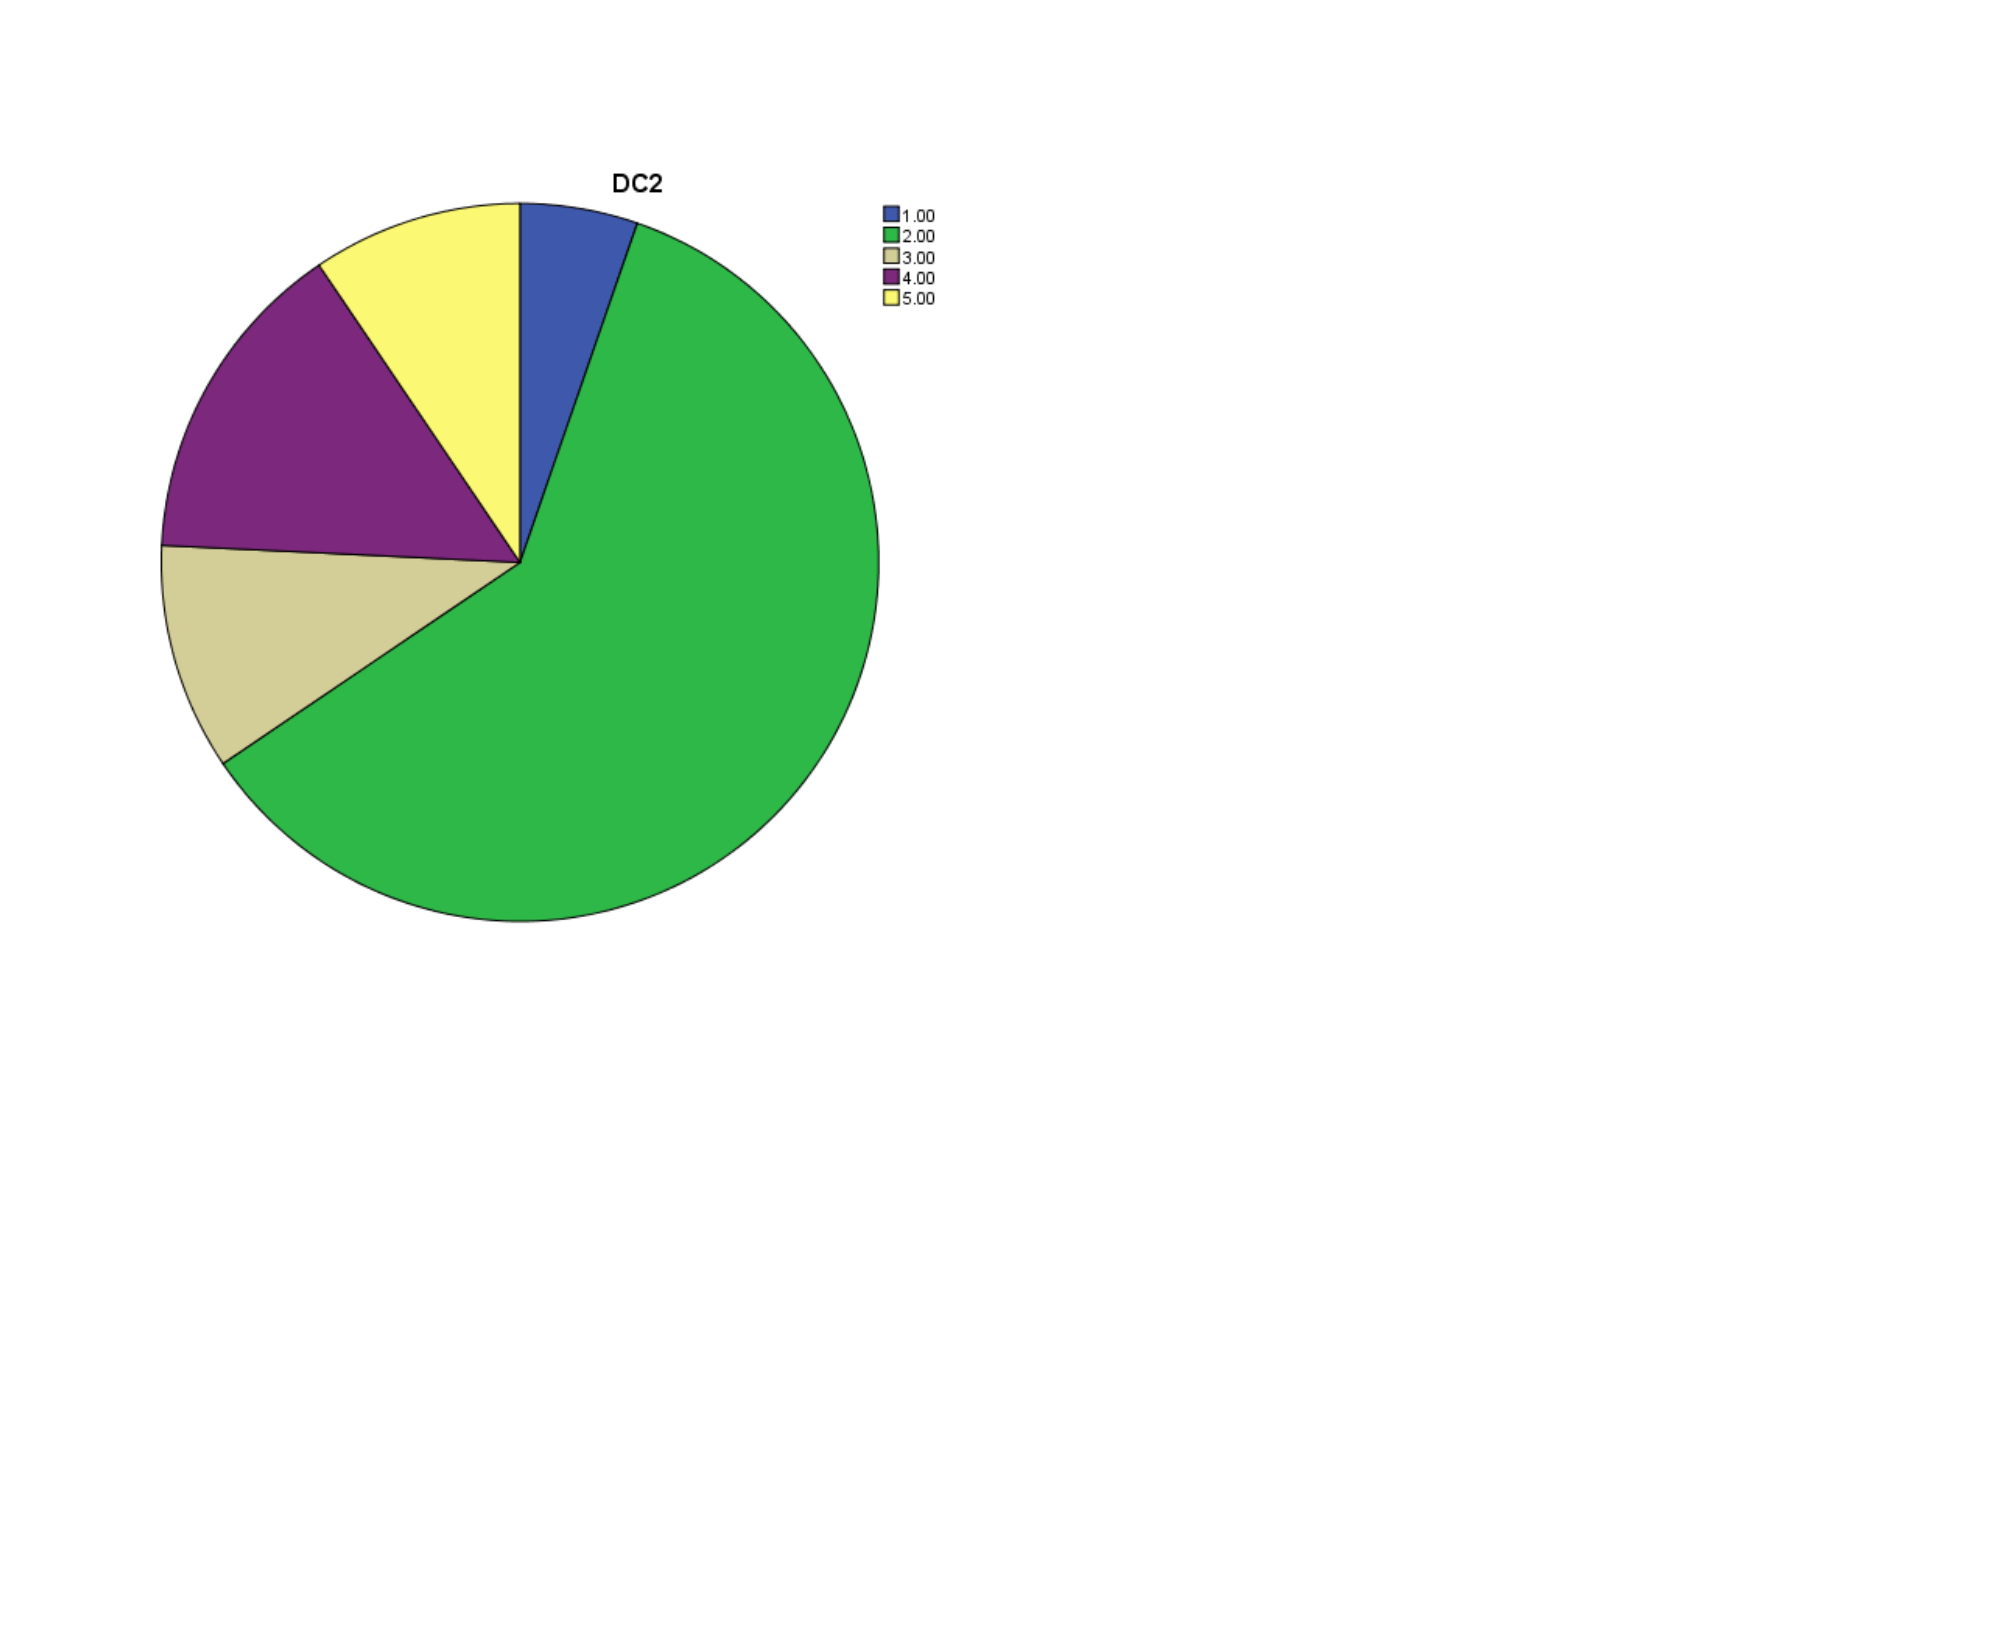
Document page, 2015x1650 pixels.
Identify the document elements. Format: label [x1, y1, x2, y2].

picture [150, 150, 1126, 931]
